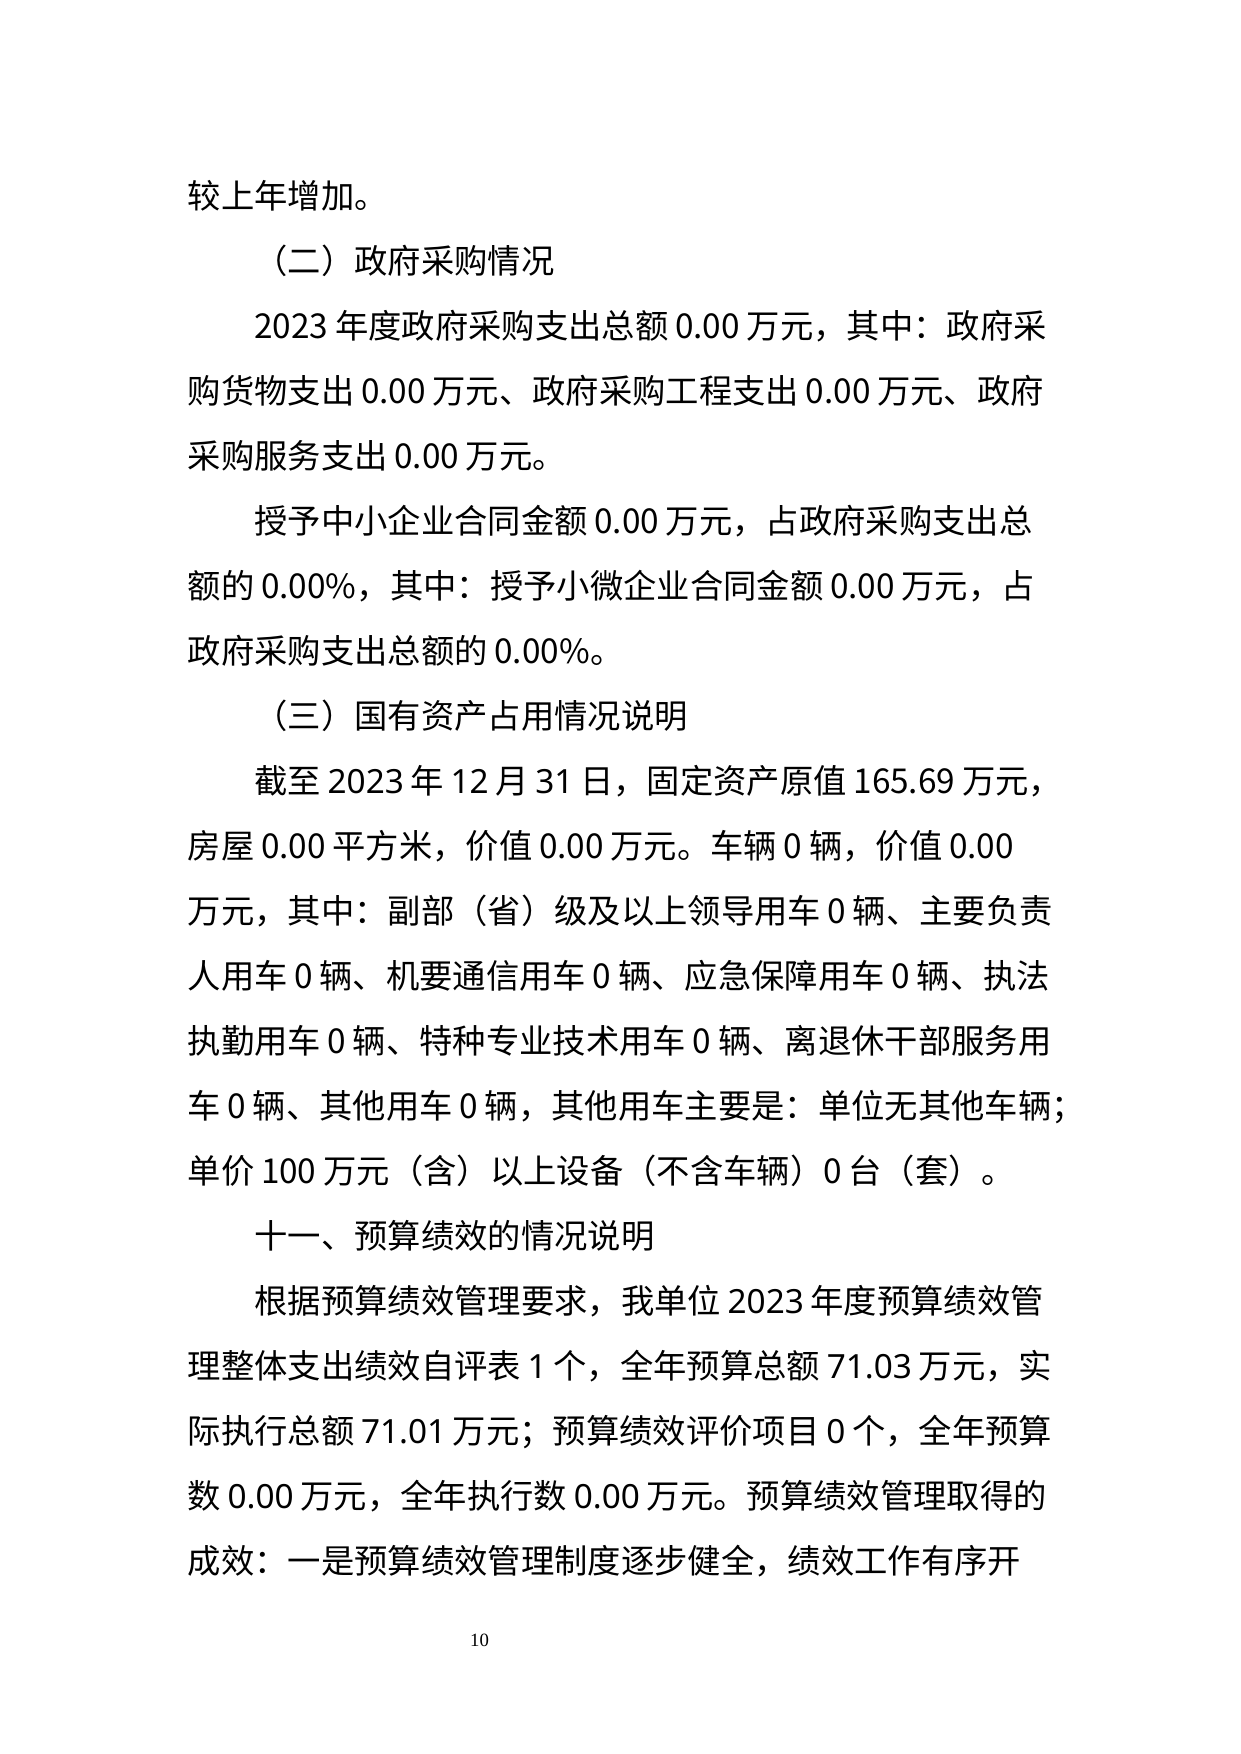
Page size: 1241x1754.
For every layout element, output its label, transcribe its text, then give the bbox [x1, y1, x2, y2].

text 2023年度政府采购支出总额0.00万元，其中：政府采购货物支出0.00万元、政府采购工程支出0.00万元、政府采购服务支出0.00万元。 [187, 292, 1053, 487]
text 授予中小企业合同金额0.00万元，占政府采购支出总额的0.00%，其中：授予小微企业合同金额0.00万元，占政府采购支出总额的0.00%。 [187, 487, 1053, 682]
text （三）国有资产占用情况说明 [187, 682, 1053, 747]
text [187, 1267, 1053, 1592]
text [187, 162, 1053, 227]
text 十一、预算绩效的情况说明 [187, 1202, 1053, 1267]
text （二）政府采购情况 [187, 227, 1053, 292]
text 截至2023年12月31日，固定资产原值165.69万元，房屋0.00平方米，价值0.00万元。车辆0辆，价值0.00万元，其中：副部（省）级及以上领导用车0辆、主要负责人用车0辆、机要通信用车0辆、应急保障用车0辆、执法执勤用车0辆、特种专业技术用车0辆、离退休干部服务用车0辆、其他用车0辆，其他用车主要是：单位无其他车辆；单价100万元（含）以上设备（不含车辆）0台（套）。 [187, 747, 1053, 1202]
